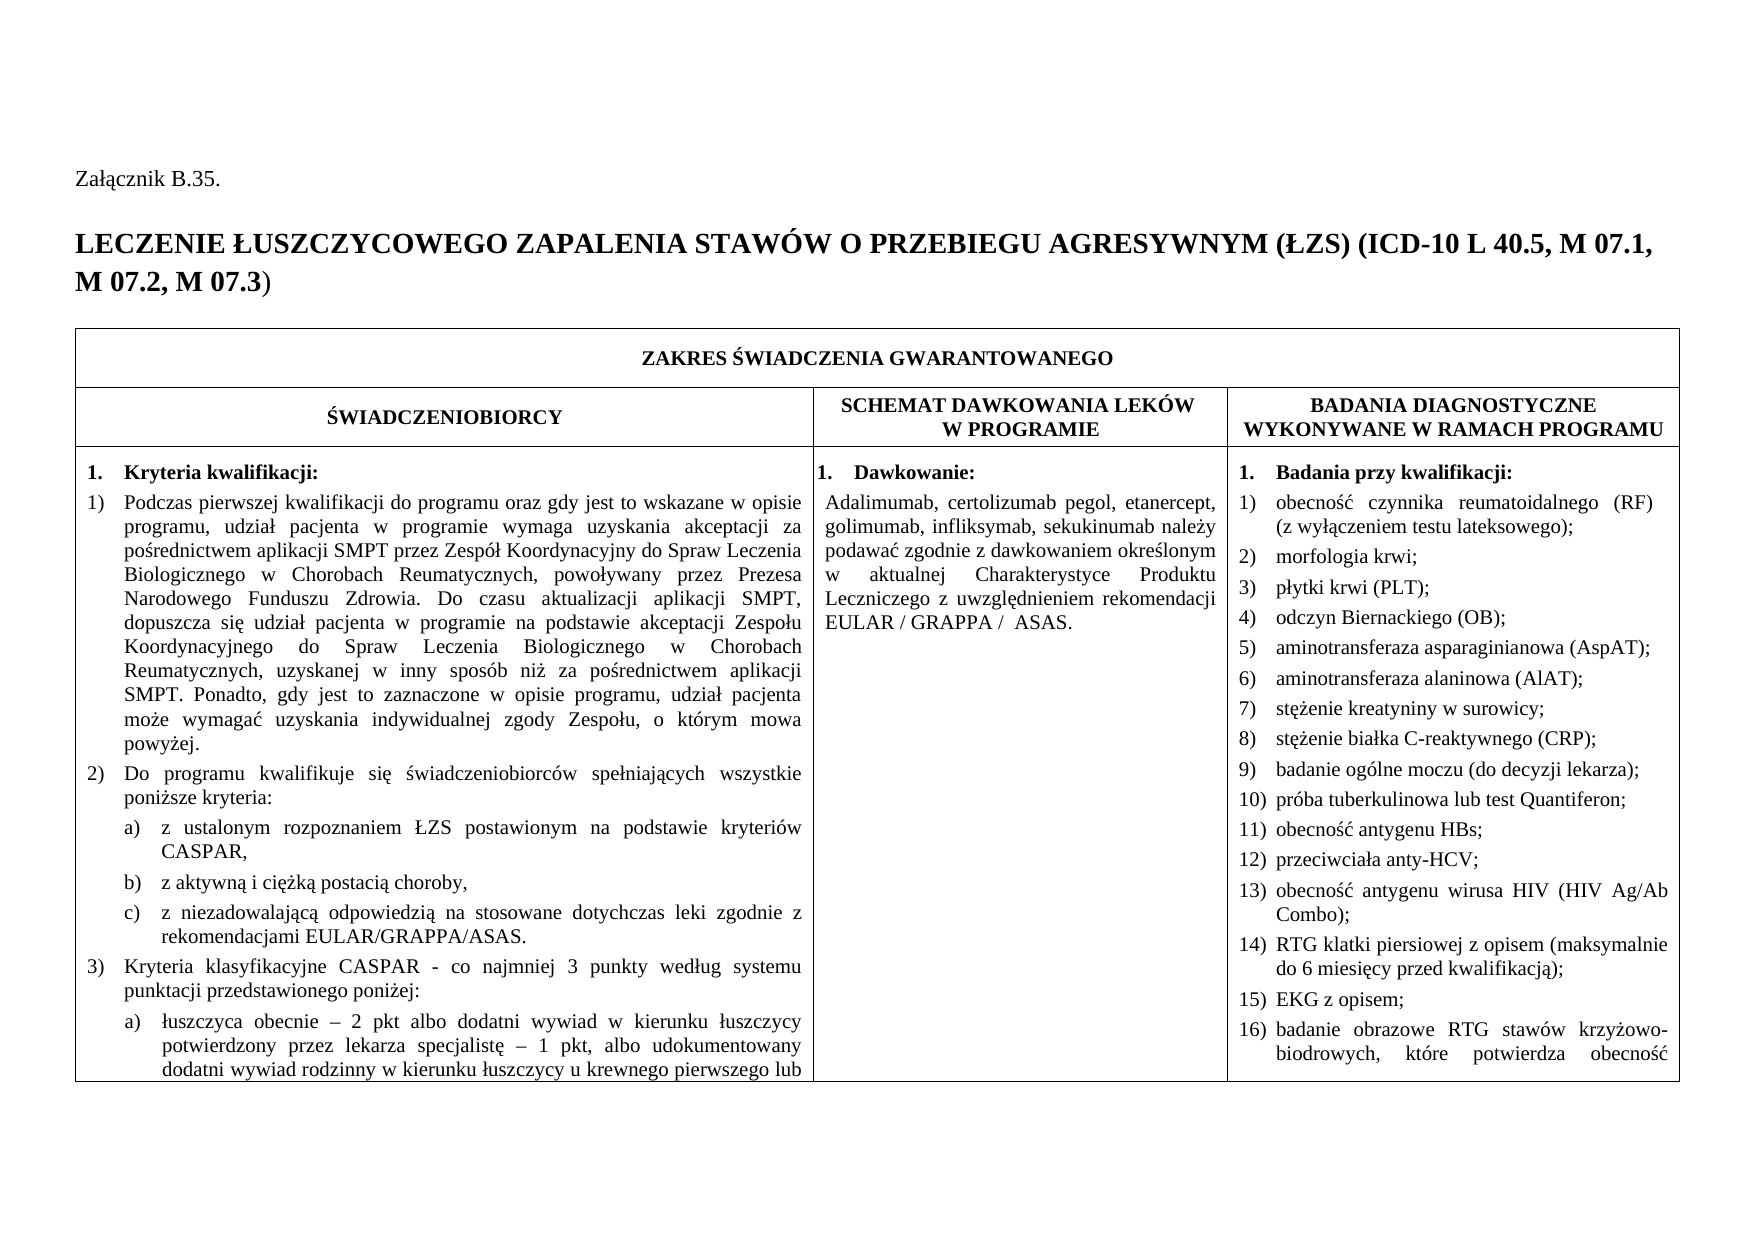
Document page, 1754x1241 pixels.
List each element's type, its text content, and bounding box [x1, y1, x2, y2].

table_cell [814, 447, 1227, 1081]
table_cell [76, 447, 813, 1081]
text Załącznik B.35. [75, 165, 1679, 192]
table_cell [1228, 447, 1679, 1081]
text LECZENIE ŁUSZCZYCOWEGO ZAPALENIA STAWÓW O PRZEBIEGU AGRESYWNYM (ŁZS) (ICD-10 L 40.5, M 07.1, M 07.2, M 07.3) [75, 226, 1679, 298]
table_cell SCHEMAT DAWKOWANIA LEKÓW W PROGRAMIE [814, 388, 1227, 446]
table_cell BADANIA DIAGNOSTYCZNE WYKONYWANE W RAMACH PROGRAMU [1228, 388, 1679, 446]
table_header ZAKRES ŚWIADCZENIA GWARANTOWANEGO [76, 329, 1679, 387]
table_cell ŚWIADCZENIOBIORCY [76, 388, 813, 446]
